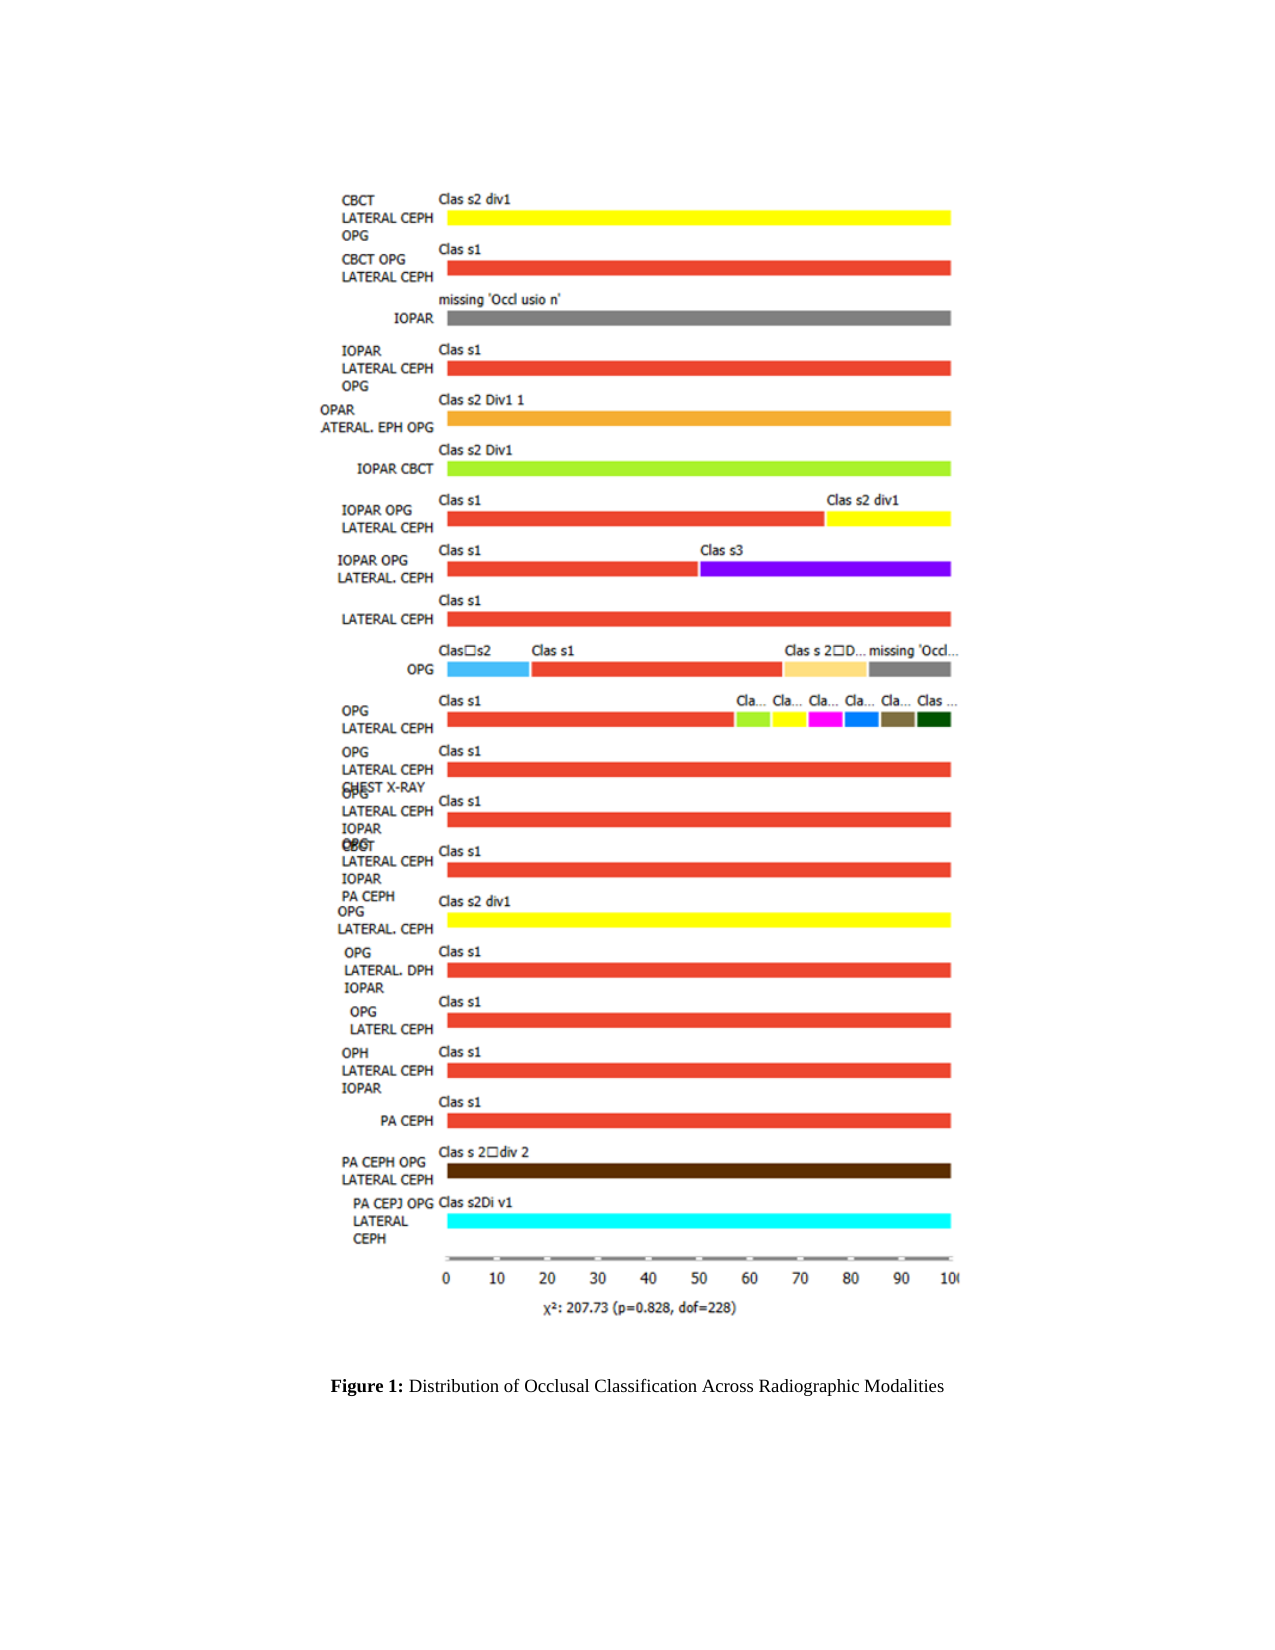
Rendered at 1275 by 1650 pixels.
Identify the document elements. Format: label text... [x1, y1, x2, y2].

text Figure 1: Distribution of Occlusal Classification Across Radiographic Modalities [150, 1375, 1125, 1396]
picture [302, 150, 978, 1354]
